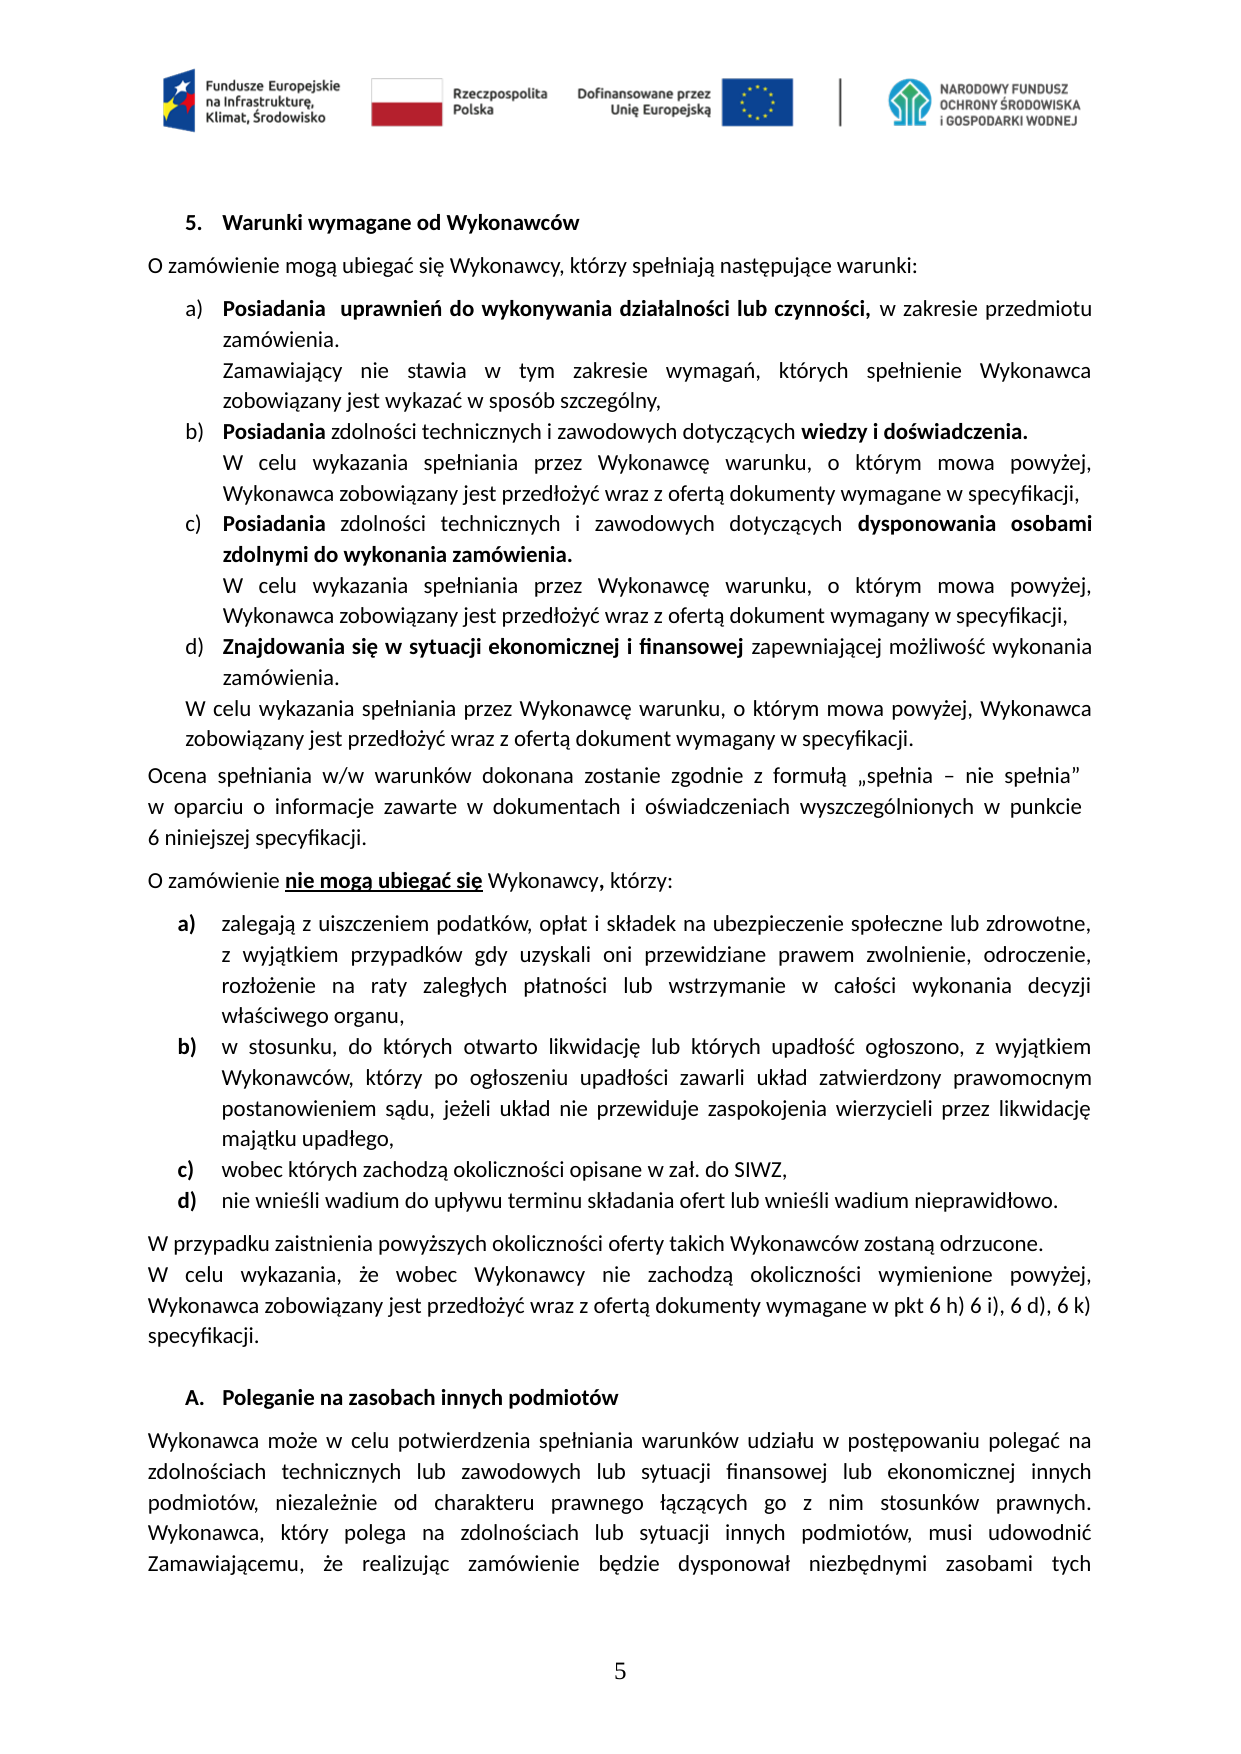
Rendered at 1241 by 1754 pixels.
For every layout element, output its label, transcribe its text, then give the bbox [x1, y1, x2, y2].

text W celu wykazania spełniania przez Wykonawcę warunku, o którym mowa powyżej, Wykonawca zobowiązany jest przedłożyć wraz z ofertą dokumenty wymagane w specyfikacji, [223, 448, 1093, 507]
picture [147, 53, 1093, 148]
list Posiadania uprawnień do wykonywania działalności lub czynności, w zakresie przedmiotu zamówienia. [185, 294, 1093, 353]
text W celu wykazania, że wobec Wykonawcy nie zachodzą okoliczności wymienione powyżej, Wykonawca zobowiązany jest przedłożyć wraz z ofertą dokumenty wymagane w pkt 6 h) 6 i), 6 d), 6 k) specyfikacji. [148, 1260, 1093, 1349]
list Posiadania zdolności technicznych i zawodowych dotyczących wiedzy i doświadczenia. [185, 417, 1093, 445]
list Warunki wymagane od Wykonawców [185, 208, 1093, 236]
list w stosunku, do których otwarto likwidację lub których upadłość ogłoszono, z wyjątkiem Wykonawców, którzy po ogłoszeniu upadłości zawarli układ zatwierdzony prawomocnym postanowieniem sądu, jeżeli układ nie przewiduje zaspokojenia wierzycieli przez likwidację majątku upadłego, [177, 1032, 1093, 1153]
text O zamówienie mogą ubiegać się Wykonawcy, którzy spełniają następujące warunki: [148, 251, 1093, 279]
text Zamawiający nie stawia w tym zakresie wymagań, których spełnienie Wykonawca zobowiązany jest wykazać w sposób szczególny, [223, 356, 1093, 414]
text W celu wykazania spełniania przez Wykonawcę warunku, o którym mowa powyżej, Wykonawca zobowiązany jest przedłożyć wraz z ofertą dokument wymagany w specyfikacji. [185, 694, 1093, 753]
list Posiadania zdolności technicznych i zawodowych dotyczących dysponowania osobami zdolnymi do wykonania zamówienia. [185, 509, 1093, 568]
text O zamówienie nie mogą ubiegać się Wykonawcy, którzy: [148, 866, 1093, 894]
list nie wnieśli wadium do upływu terminu składania ofert lub wnieśli wadium nieprawidłowo. [177, 1186, 1093, 1214]
list wobec których zachodzą okoliczności opisane w zał. do SIWZ, [177, 1155, 1093, 1183]
text W przypadku zaistnienia powyższych okoliczności oferty takich Wykonawców zostaną odrzucone. [148, 1229, 1093, 1257]
text W celu wykazania spełniania przez Wykonawcę warunku, o którym mowa powyżej, Wykonawca zobowiązany jest przedłożyć wraz z ofertą dokument wymagany w specyfikacji, [223, 571, 1093, 630]
list zalegają z uiszczeniem podatków, opłat i składek na ubezpieczenie społeczne lub zdrowotne, z wyjątkiem przypadków gdy uzyskali oni przewidziane prawem zwolnienie, odroczenie, rozłożenie na raty zaległych płatności lub wstrzymanie w całości wykonania decyzji właściwego organu, [177, 909, 1093, 1030]
text Ocena spełniania w/w warunków dokonana zostanie zgodnie z formułą „spełnia – nie spełnia” w oparciu o informacje zawarte w dokumentach i oświadczeniach wyszczególnionych w punkcie 6 niniejszej specyfikacji. [148, 762, 1093, 851]
list Znajdowania się w sytuacji ekonomicznej i finansowej zapewniającej możliwość wykonania zamówienia. [185, 632, 1093, 691]
list Poleganie na zasobach innych podmiotów [185, 1383, 1093, 1411]
